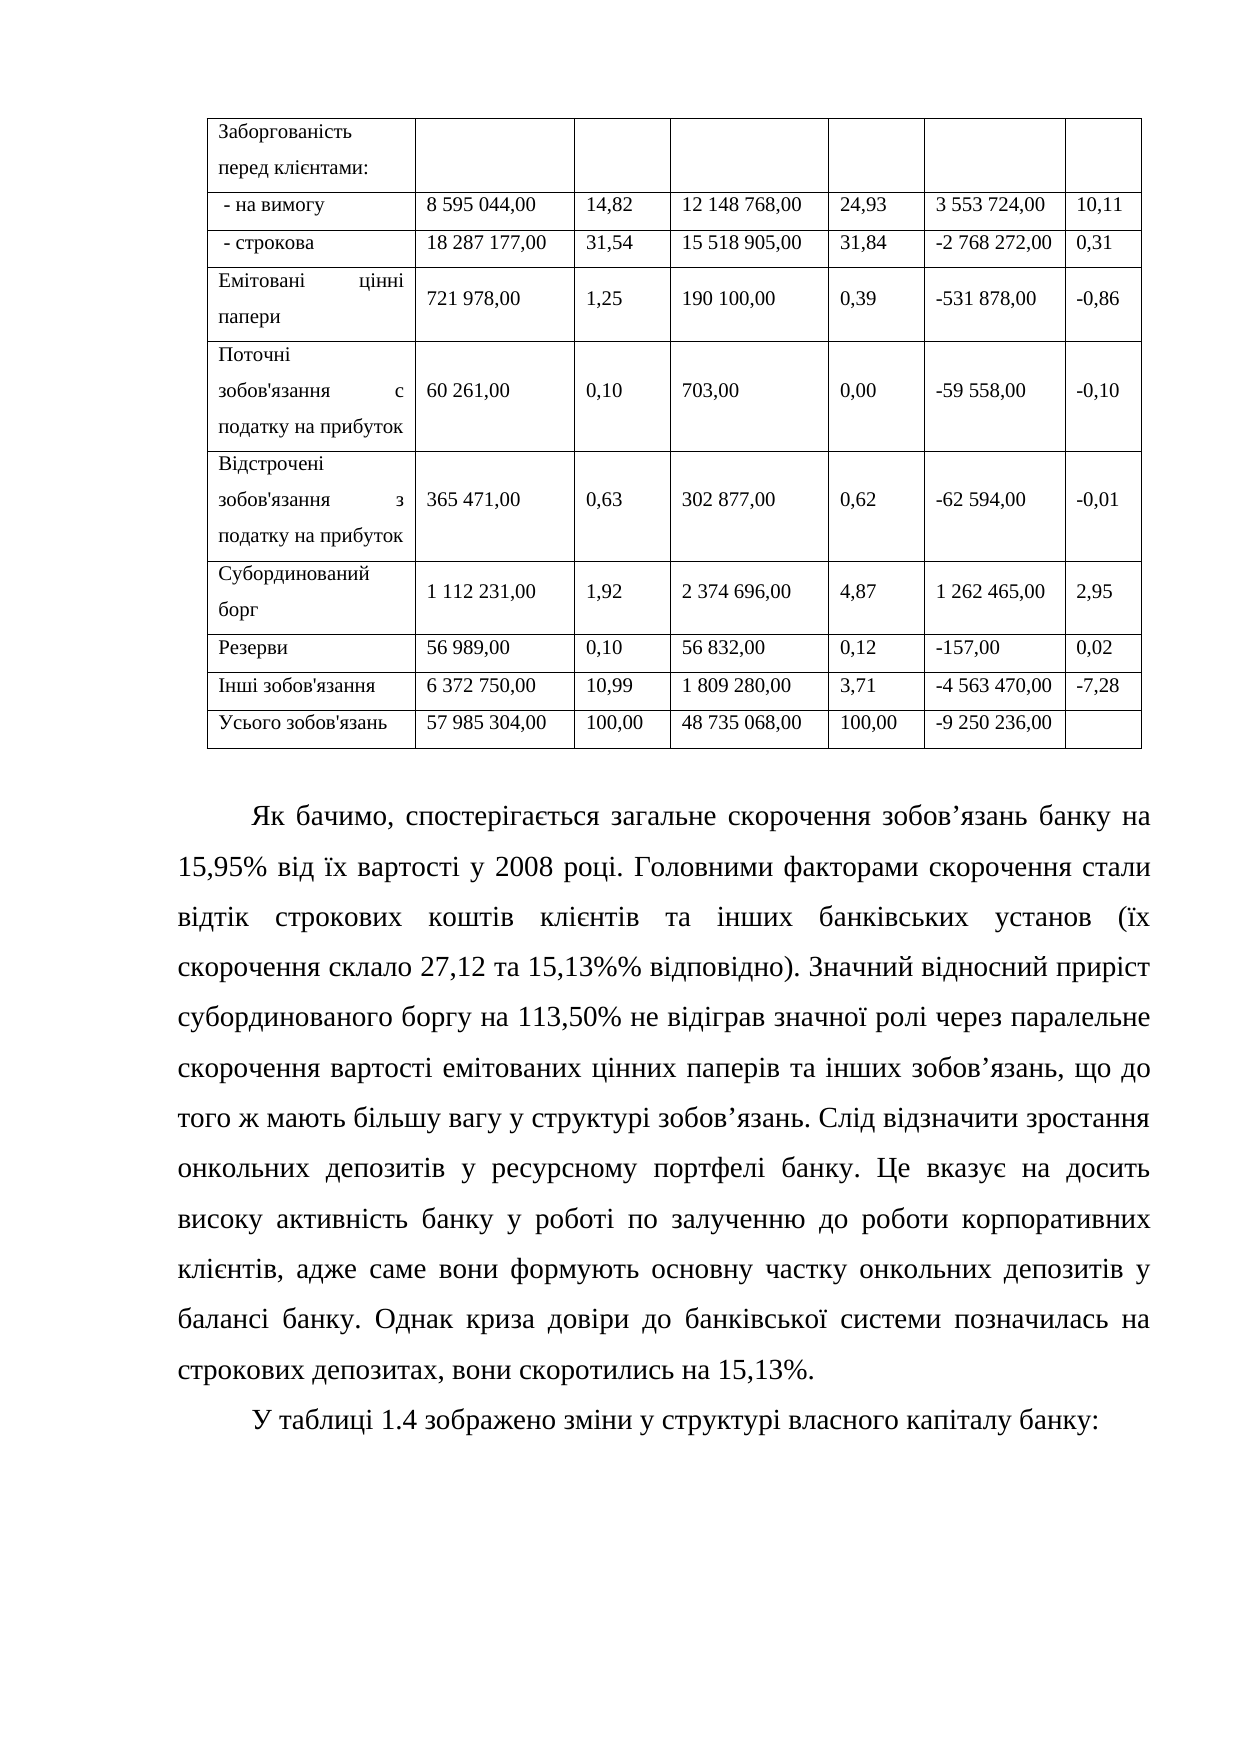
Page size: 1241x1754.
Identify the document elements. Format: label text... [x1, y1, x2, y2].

table_cell 100,00 [829, 711, 924, 747]
table_cell 56 989,00 [416, 635, 574, 672]
table_cell [925, 119, 1065, 192]
table_cell Емітовані цінні папери [208, 268, 415, 341]
table_cell 0,12 [829, 635, 924, 672]
table_cell 0,02 [1066, 635, 1141, 672]
table_cell 60 261,00 [416, 342, 574, 451]
table_cell - строкова [208, 231, 415, 267]
table_cell -9 250 236,00 [925, 711, 1065, 747]
table_cell -0,01 [1066, 452, 1141, 561]
table_cell -2 768 272,00 [925, 231, 1065, 267]
table_cell 31,54 [575, 231, 670, 267]
table_cell 3,71 [829, 673, 924, 710]
table_cell 0,62 [829, 452, 924, 561]
table_cell 8 595 044,00 [416, 193, 574, 229]
table_cell 2 374 696,00 [671, 562, 828, 634]
table_cell 1,25 [575, 268, 670, 341]
table_cell 302 877,00 [671, 452, 828, 561]
table_cell Відстрочені зобов'язання з податку на прибуток [208, 452, 415, 561]
table_cell -0,86 [1066, 268, 1141, 341]
table_cell -4 563 470,00 [925, 673, 1065, 710]
table_cell 12 148 768,00 [671, 193, 828, 229]
text У таблиці 1.4 зображено зміни у структурі власного капіталу банку: [177, 1402, 1152, 1436]
table_cell -59 558,00 [925, 342, 1065, 451]
table_cell 24,93 [829, 193, 924, 229]
table_cell 1 112 231,00 [416, 562, 574, 634]
table_cell 10,11 [1066, 193, 1141, 229]
table_cell 3 553 724,00 [925, 193, 1065, 229]
table_cell 0,63 [575, 452, 670, 561]
table_cell 721 978,00 [416, 268, 574, 341]
table_cell -0,10 [1066, 342, 1141, 451]
table_cell 2,95 [1066, 562, 1141, 634]
table_cell 6 372 750,00 [416, 673, 574, 710]
table_cell 14,82 [575, 193, 670, 229]
table_cell 0,39 [829, 268, 924, 341]
table_cell 31,84 [829, 231, 924, 267]
table_cell 57 985 304,00 [416, 711, 574, 747]
table_cell Інші зобов'язання [208, 673, 415, 710]
table_cell 0,00 [829, 342, 924, 451]
table_cell Резерви [208, 635, 415, 672]
table_cell [1066, 119, 1141, 192]
table_cell 1 262 465,00 [925, 562, 1065, 634]
table_cell Субординований борг [208, 562, 415, 634]
table_cell -7,28 [1066, 673, 1141, 710]
table_cell Поточні зобов'язання с податку на прибуток [208, 342, 415, 451]
table_cell - на вимогу [208, 193, 415, 229]
text Як бачимо, спостерігається загальне скорочення зобов’язань банку на 15,95% від їх вартості у 2008 році. Головними факторами скорочення стали відтік строкових коштів клієнтів та інших банківських установ (їх скорочення склало 27,12 та 15,13%% відповідно). Значний відносний приріст субординованого боргу на 113,50% не відіграв значної ролі через паралельне скорочення вартості емітованих цінних паперів та інших зобов’язань, що до того ж мають більшу вагу у структурі зобов’язань. Слід відзначити зростання онкольних депозитів у ресурсному портфелі банку. Це вказує на досить високу активність банку у роботі по залученню до роботи корпоративних клієнтів, адже саме вони формують основну частку онкольних депозитів у балансі банку. Однак криза довіри до банківської системи позначилась на строкових депозитах, вони скоротились на 15,13%. [177, 798, 1152, 1385]
table_cell 15 518 905,00 [671, 231, 828, 267]
table_cell [829, 119, 924, 192]
table_cell 56 832,00 [671, 635, 828, 672]
table_cell Заборгованість перед клієнтами: [208, 119, 415, 192]
table_cell -157,00 [925, 635, 1065, 672]
table_cell 0,10 [575, 635, 670, 672]
table_cell Усього зобов'язань [208, 711, 415, 747]
table_cell 190 100,00 [671, 268, 828, 341]
table_cell [671, 119, 828, 192]
table_cell 1 809 280,00 [671, 673, 828, 710]
table_cell 10,99 [575, 673, 670, 710]
table_cell 703,00 [671, 342, 828, 451]
table_cell -531 878,00 [925, 268, 1065, 341]
table_cell -62 594,00 [925, 452, 1065, 561]
table_cell 48 735 068,00 [671, 711, 828, 747]
table_cell 1,92 [575, 562, 670, 634]
table_cell [1066, 711, 1141, 747]
table_cell 18 287 177,00 [416, 231, 574, 267]
table_cell [575, 119, 670, 192]
table_cell 0,10 [575, 342, 670, 451]
table_cell 0,31 [1066, 231, 1141, 267]
table_cell 365 471,00 [416, 452, 574, 561]
table_cell 4,87 [829, 562, 924, 634]
table_cell [416, 119, 574, 192]
table_cell 100,00 [575, 711, 670, 747]
